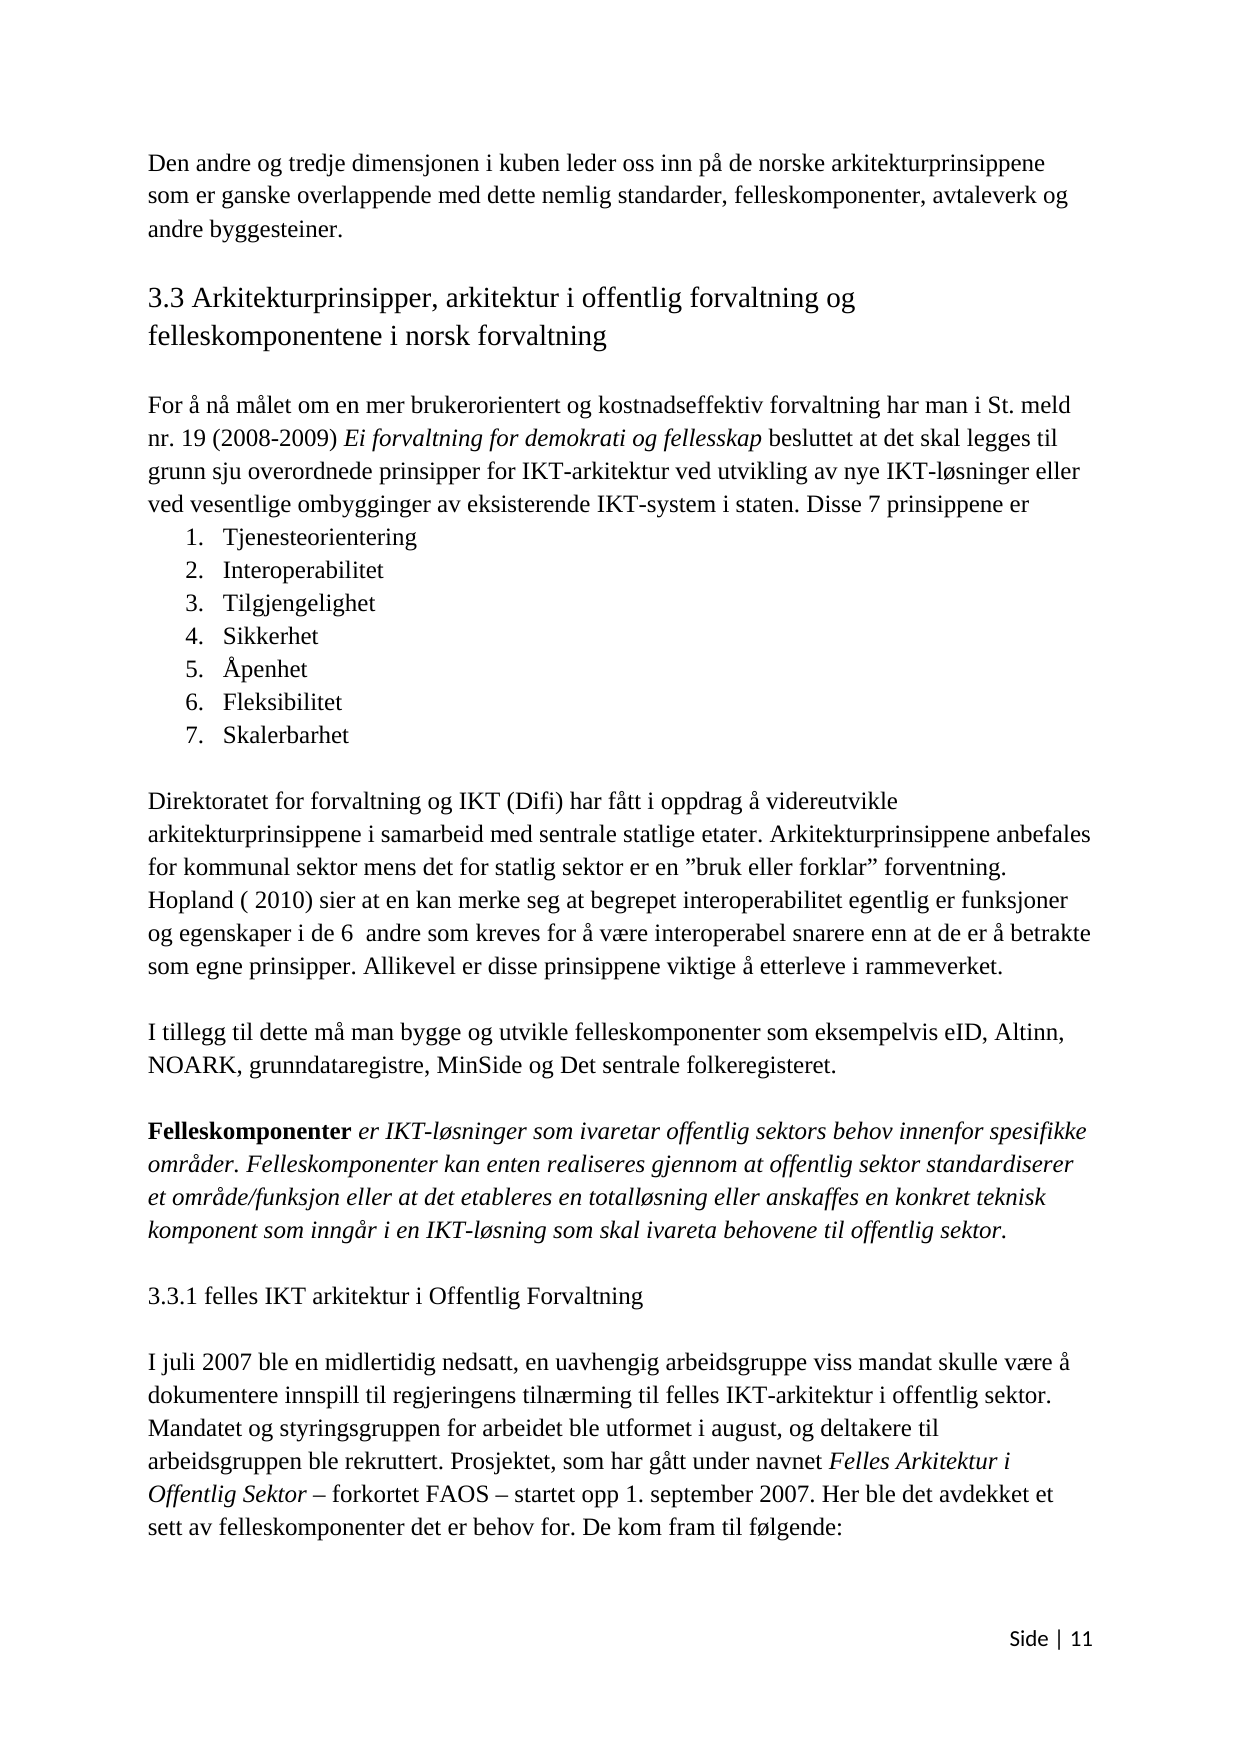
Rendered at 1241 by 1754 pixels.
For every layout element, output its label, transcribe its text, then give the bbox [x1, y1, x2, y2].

list Tilgjengelighet [185, 588, 1093, 617]
text I juli 2007 ble en midlertidig nedsatt, en uavhengig arbeidsgruppe viss mandat skulle være å dokumentere innspill til regjeringens tilnærming til felles IKT-arkitektur i offentlig sektor. Mandatet og styringsgruppen for arbeidet ble utformet i august, og deltakere til arbeidsgruppen ble rekruttert. Prosjektet, som har gått under navnet Felles Arkitektur i Offentlig Sektor – forkortet FAOS – startet opp 1. september 2007. Her ble det avdekket et sett av felleskomponenter det er behov for. De kom fram til følgende: [148, 1347, 1093, 1541]
list Skalerbarhet [185, 720, 1093, 749]
text Den andre og tredje dimensjonen i kuben leder oss inn på de norske arkitekturprinsippene som er ganske overlappende med dette nemlig standarder, felleskomponenter, avtaleverk og andre byggesteiner. [148, 148, 1093, 242]
text I tillegg til dette må man bygge og utvikle felleskomponenter som eksempelvis eID, Altinn, NOARK, grunndataregistre, MinSide og Det sentrale folkeregisteret. [148, 1017, 1093, 1079]
list Fleksibilitet [185, 687, 1093, 716]
text 3.3 Arkitekturprinsipper, arkitektur i offentlig forvaltning og felleskomponentene i norsk forvaltning [148, 280, 1093, 352]
text 3.3.1 felles IKT arkitektur i Offentlig Forvaltning [148, 1281, 1093, 1310]
text Direktoratet for forvaltning og IKT (Difi) har fått i oppdrag å videreutvikle arkitekturprinsippene i samarbeid med sentrale statlige etater. Arkitekturprinsippene anbefales for kommunal sektor mens det for statlig sektor er en ”bruk eller forklar” forventning. Hopland ( 2010) sier at en kan merke seg at begrepet interoperabilitet egentlig er funksjoner og egenskaper i de 6 andre som kreves for å være interoperabel snarere enn at de er å betrakte som egne prinsipper. Allikevel er disse prinsippene viktige å etterleve i rammeverket. [148, 786, 1093, 980]
text Felleskomponenter er IKT-løsninger som ivaretar offentlig sektors behov innenfor spesifikke områder. Felleskomponenter kan enten realiseres gjennom at offentlig sektor standardiserer et område/funksjon eller at det etableres en totalløsning eller anskaffes en konkret teknisk komponent som inngår i en IKT-løsning som skal ivareta behovene til offentlig sektor. [148, 1116, 1093, 1244]
list Sikkerhet [185, 621, 1093, 650]
list Åpenhet [185, 654, 1093, 683]
list Interoperabilitet [185, 555, 1093, 584]
list Tjenesteorientering [185, 522, 1093, 551]
text For å nå målet om en mer brukerorientert og kostnadseffektiv forvaltning har man i St. meld nr. 19 (2008-2009) Ei forvaltning for demokrati og fellesskap besluttet at det skal legges til grunn sju overordnede prinsipper for IKT-arkitektur ved utvikling av nye IKT-løsninger eller ved vesentlige ombygginger av eksisterende IKT-system i staten. Disse 7 prinsippene er [148, 390, 1093, 518]
